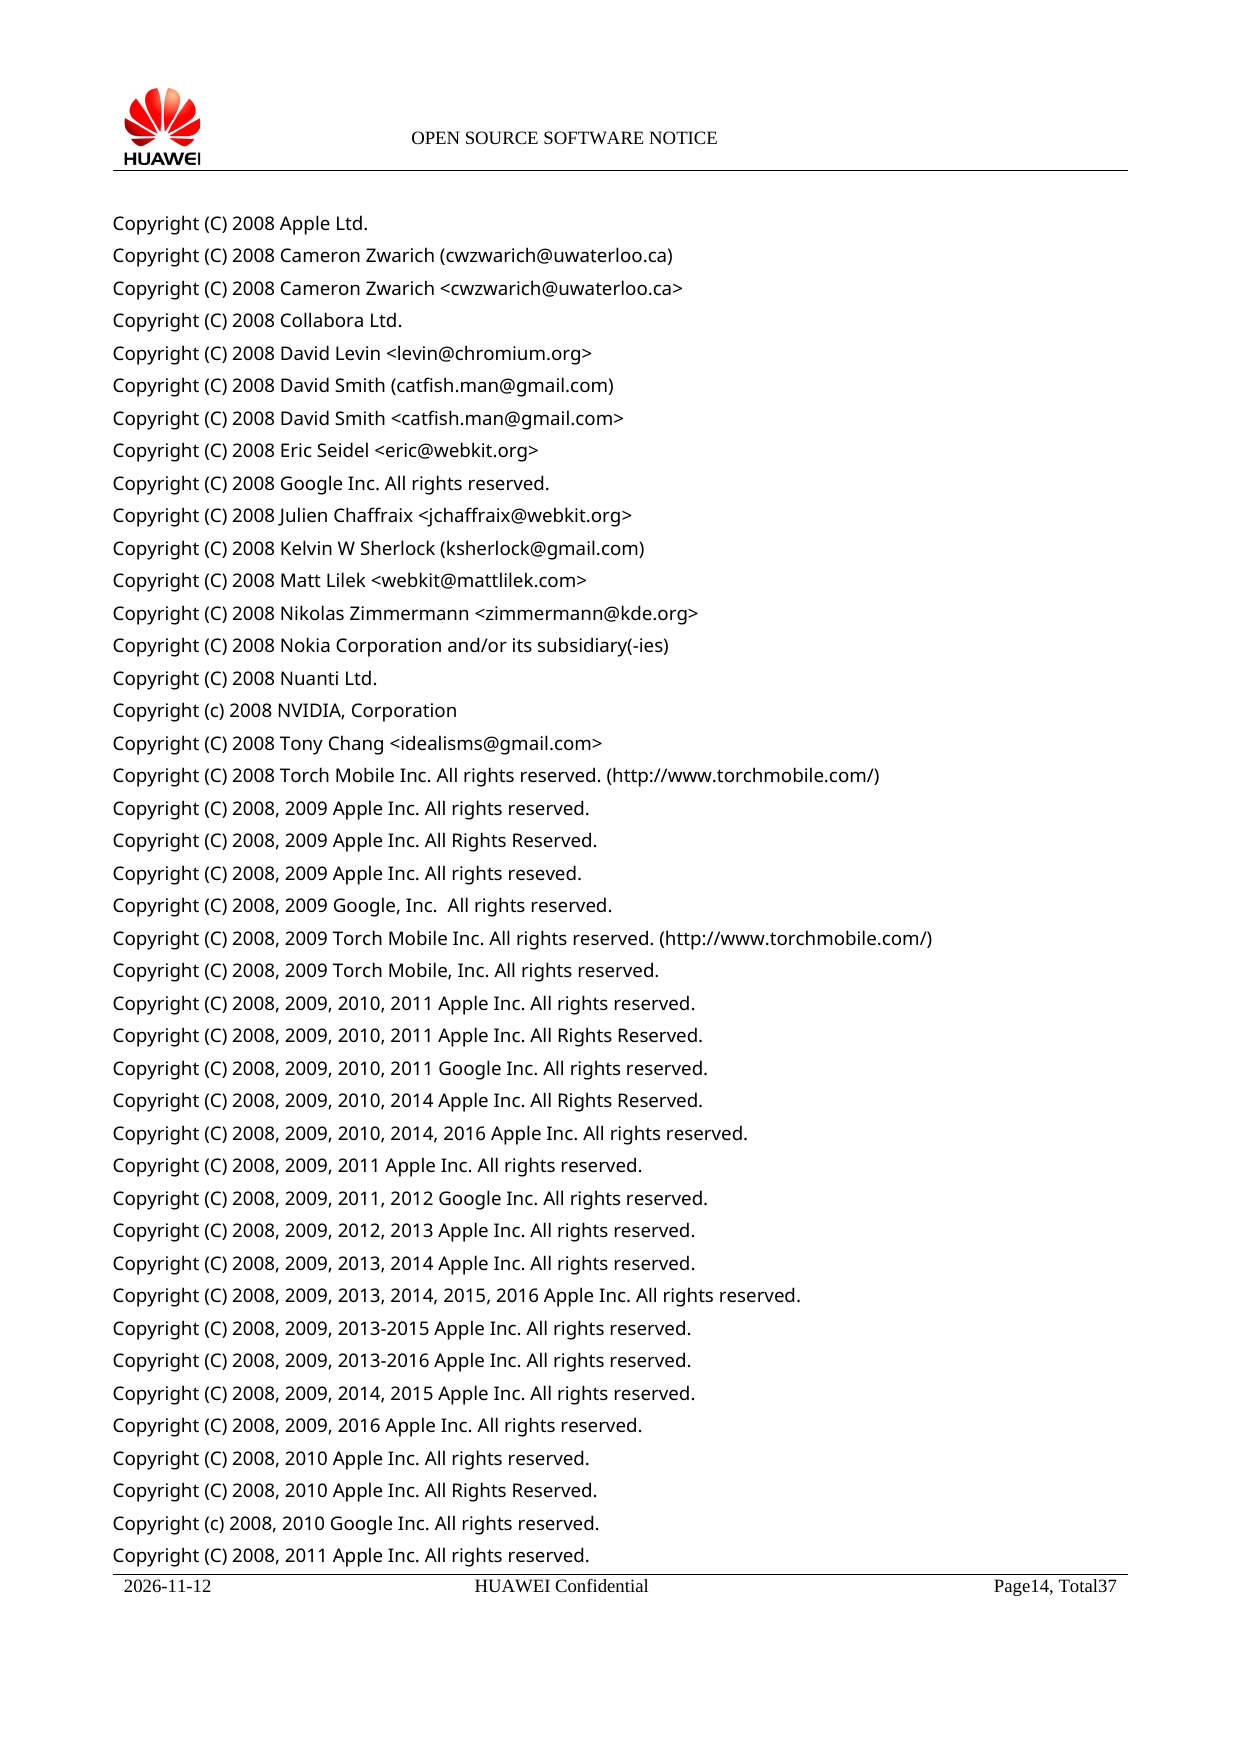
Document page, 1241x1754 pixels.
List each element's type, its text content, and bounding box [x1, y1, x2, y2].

text Copyright (C) 2008 Collabora Ltd. [112, 304, 1128, 336]
text Copyright (C) 2008, 2009, 2016 Apple Inc. All rights reserved. [112, 1409, 1128, 1441]
text Copyright (C) 2008, 2009 Apple Inc. All Rights Reserved. [112, 824, 1128, 856]
text Copyright (C) 2008 Cameron Zwarich (cwzwarich@uwaterloo.ca) [112, 239, 1128, 271]
text Copyright (C) 2008 David Smith <catfish.man@gmail.com> [112, 401, 1128, 434]
text Copyright (C) 2008 Nikolas Zimmermann <zimmermann@kde.org> [112, 596, 1128, 629]
text Copyright (C) 2008, 2010 Apple Inc. All Rights Reserved. [112, 1474, 1128, 1506]
text Copyright (C) 2008, 2010 Apple Inc. All rights reserved. [112, 1441, 1128, 1474]
text Copyright (c) 2008, 2010 Google Inc. All rights reserved. [112, 1506, 1128, 1539]
text Copyright (C) 2008 Kelvin W Sherlock (ksherlock@gmail.com) [112, 531, 1128, 564]
text Copyright (C) 2008, 2011 Apple Inc. All rights reserved. [112, 1539, 1128, 1571]
text Copyright (C) 2008 David Levin <levin@chromium.org> [112, 336, 1128, 369]
picture [124, 88, 201, 165]
text Copyright (C) 2008, 2009, 2010, 2014 Apple Inc. All Rights Reserved. [112, 1084, 1128, 1116]
text Copyright (C) 2008, 2009, 2013-2015 Apple Inc. All rights reserved. [112, 1311, 1128, 1344]
text Copyright (C) 2008, 2009, 2010, 2011 Apple Inc. All rights reserved. [112, 986, 1128, 1019]
text Copyright (C) 2008, 2009 Apple Inc. All rights reserved. [112, 791, 1128, 824]
text Copyright (C) 2008, 2009, 2011, 2012 Google Inc. All rights reserved. [112, 1181, 1128, 1214]
text Copyright (C) 2008, 2009, 2010, 2011 Apple Inc. All Rights Reserved. [112, 1019, 1128, 1051]
text Copyright (C) 2008 Julien Chaffraix <jchaffraix@webkit.org> [112, 499, 1128, 531]
text Copyright (C) 2008 David Smith (catfish.man@gmail.com) [112, 369, 1128, 401]
text Copyright (C) 2008, 2009 Google, Inc. All rights reserved. [112, 889, 1128, 921]
text Copyright (C) 2008 Google Inc. All rights reserved. [112, 466, 1128, 499]
text Copyright (C) 2008, 2009 Torch Mobile Inc. All rights reserved. (http://www.torchmobile.com/) [112, 921, 1128, 954]
text Copyright (C) 2008 Torch Mobile Inc. All rights reserved. (http://www.torchmobile.com/) [112, 759, 1128, 791]
text Copyright (C) 2008, 2009, 2012, 2013 Apple Inc. All rights reserved. [112, 1214, 1128, 1246]
text Copyright (C) 2008, 2009, 2011 Apple Inc. All rights reserved. [112, 1149, 1128, 1181]
text Copyright (C) 2008 Nokia Corporation and/or its subsidiary(-ies) [112, 629, 1128, 661]
text Copyright (C) 2008, 2009, 2010, 2014, 2016 Apple Inc. All rights reserved. [112, 1116, 1128, 1149]
text Copyright (C) 2008 Tony Chang <idealisms@gmail.com> [112, 726, 1128, 759]
text Copyright (C) 2008 Nuanti Ltd. [112, 661, 1128, 694]
text Copyright (C) 2008, 2009 Apple Inc. All rights reseved. [112, 856, 1128, 889]
text Copyright (C) 2008 Apple Ltd. [112, 206, 1128, 239]
text Copyright (C) 2008, 2009, 2014, 2015 Apple Inc. All rights reserved. [112, 1376, 1128, 1409]
text Copyright (C) 2008 Cameron Zwarich <cwzwarich@uwaterloo.ca> [112, 271, 1128, 304]
text Copyright (c) 2008 NVIDIA, Corporation [112, 694, 1128, 726]
text Copyright (C) 2008, 2009 Torch Mobile, Inc. All rights reserved. [112, 954, 1128, 986]
text Copyright (C) 2008, 2009, 2013-2016 Apple Inc. All rights reserved. [112, 1344, 1128, 1376]
text Copyright (C) 2008, 2009, 2013, 2014 Apple Inc. All rights reserved. [112, 1246, 1128, 1279]
text Copyright (C) 2008 Eric Seidel <eric@webkit.org> [112, 434, 1128, 466]
text Copyright (C) 2008, 2009, 2013, 2014, 2015, 2016 Apple Inc. All rights reserved. [112, 1279, 1128, 1311]
text Copyright (C) 2008, 2009, 2010, 2011 Google Inc. All rights reserved. [112, 1051, 1128, 1084]
text Copyright (C) 2008 Matt Lilek <webkit@mattlilek.com> [112, 564, 1128, 596]
